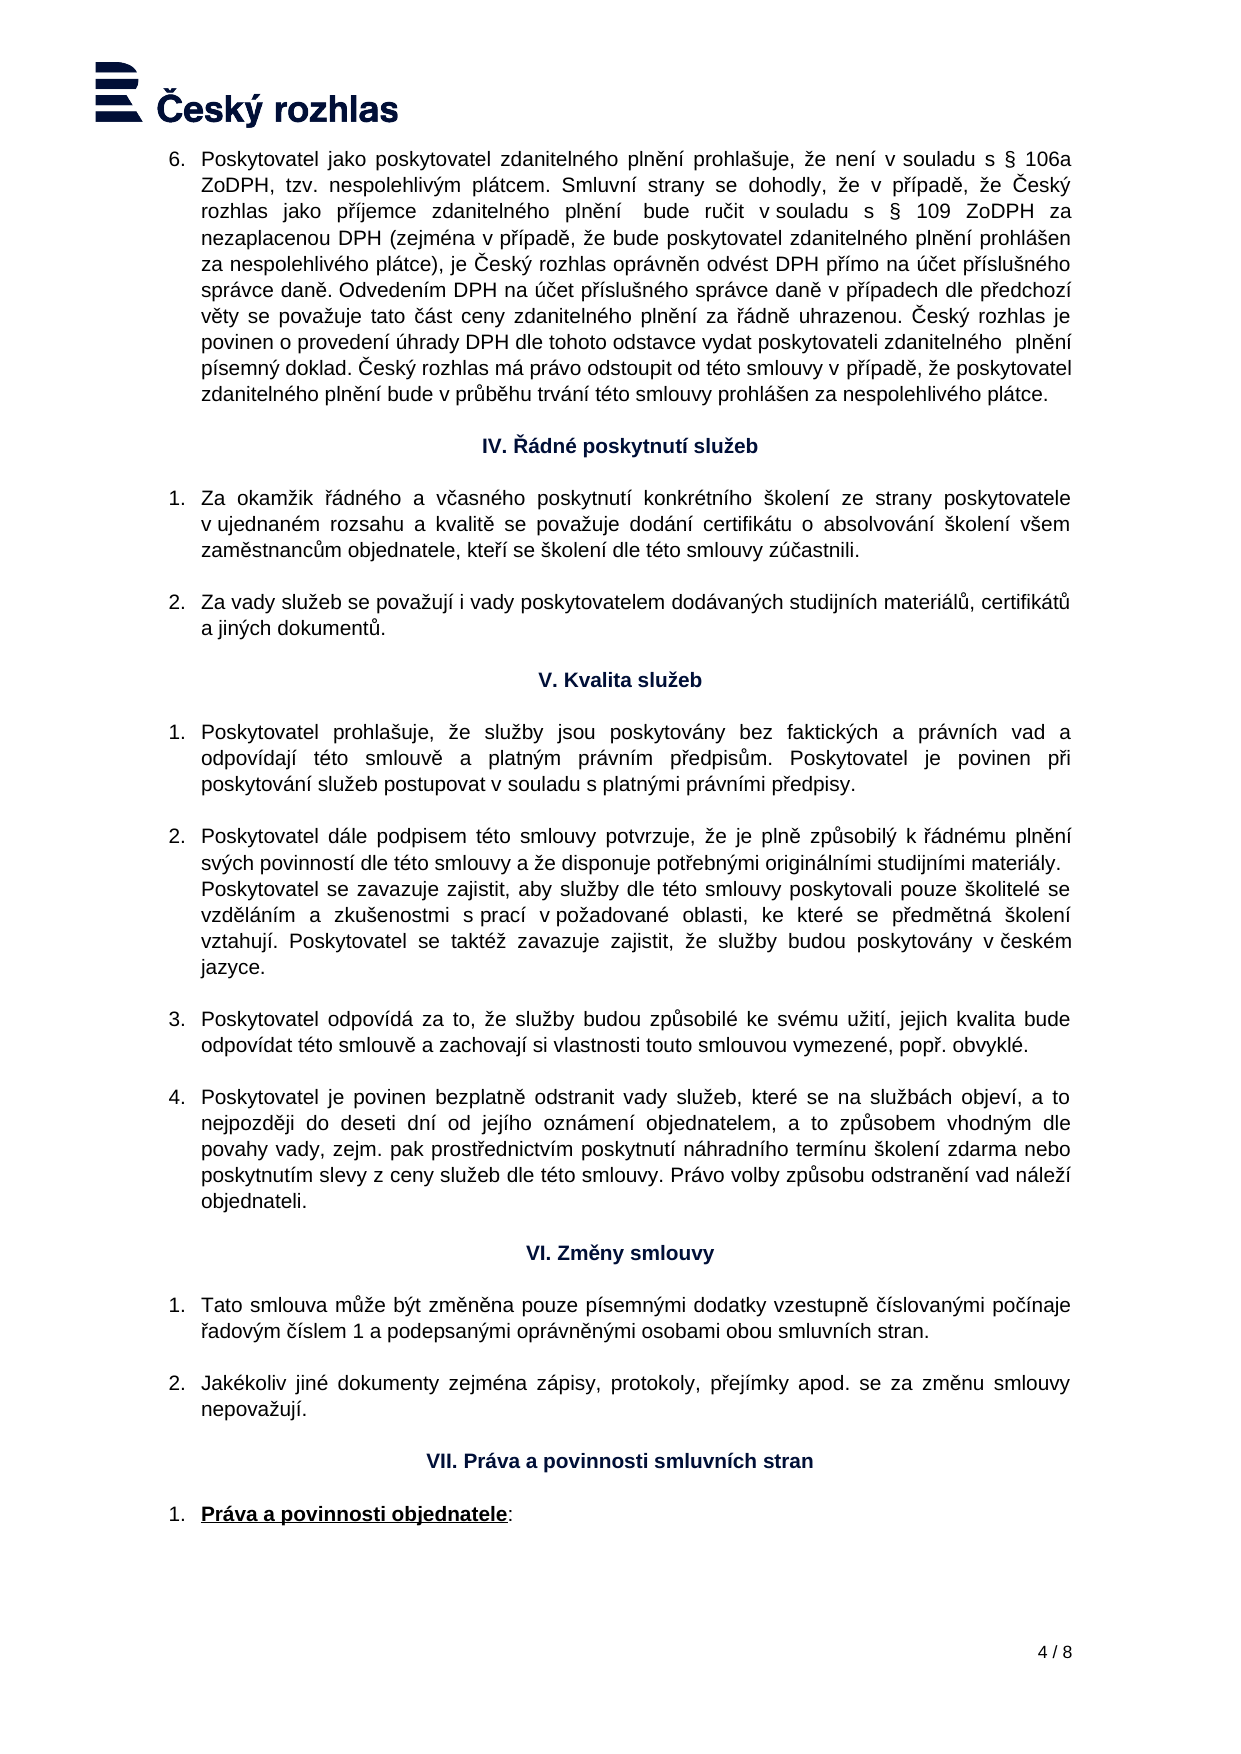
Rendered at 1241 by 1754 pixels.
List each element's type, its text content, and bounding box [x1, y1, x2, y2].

list Za vady služeb se považují i vady poskytovatelem dodávaných studijních materiálů, certifikátů a jiných dokumentů. [168, 589, 1072, 641]
list Poskytovatel prohlašuje, že služby jsou poskytovány bez faktických a právních vad a odpovídají této smlouvě a platným právním předpisům. Poskytovatel je povinen při poskytování služeb postupovat v souladu s platnými právními předpisy. [168, 719, 1072, 797]
subtitle Řádné poskytnutí služeb [168, 432, 1072, 458]
subtitle Práva a povinnosti smluvních stran [168, 1448, 1072, 1474]
list Poskytovatel je povinen bezplatně odstranit vady služeb, které se na službách objeví, a to nejpozději do deseti dní od jejího oznámení objednatelem, a to způsobem vhodným dle povahy vady, zejm. pak prostřednictvím poskytnutí náhradního termínu školení zdarma nebo poskytnutím slevy z ceny služeb dle této smlouvy. Právo volby způsobu odstranění vad náleží objednateli. [168, 1083, 1072, 1214]
subtitle Kvalita služeb [168, 667, 1072, 693]
picture [95, 62, 398, 128]
list Za okamžik řádného a včasného poskytnutí konkrétního školení ze strany poskytovatele v ujednaném rozsahu a kvalitě se považuje dodání certifikátu o absolvování školení všem zaměstnancům objednatele, kteří se školení dle této smlouvy zúčastnili. [168, 484, 1072, 563]
list Tato smlouva může být změněna pouze písemnými dodatky vzestupně číslovanými počínaje řadovým číslem 1 a podepsanými oprávněnými osobami obou smluvních stran. [168, 1292, 1072, 1344]
list Práva a povinnosti objednatele: [168, 1500, 1072, 1526]
list Poskytovatel dále podpisem této smlouvy potvrzuje, že je plně způsobilý k řádnému plnění svých povinností dle této smlouvy a že disponuje potřebnými originálními studijními materiály. Poskytovatel se zavazuje zajistit, aby služby dle této smlouvy poskytovali pouze školitelé se vzděláním a zkušenostmi s prací v požadované oblasti, ke které se předmětná školení vztahují. Poskytovatel se taktéž zavazuje zajistit, že služby budou poskytovány v českém jazyce. [168, 823, 1072, 979]
list Poskytovatel jako poskytovatel zdanitelného plnění prohlašuje, že není v souladu s § 106a ZoDPH, tzv. nespolehlivým plátcem. Smluvní strany se dohodly, že v případě, že Český rozhlas jako příjemce zdanitelného plnění bude ručit v souladu s § 109 ZoDPH za nezaplacenou DPH (zejména v případě, že bude poskytovatel zdanitelného plnění prohlášen za nespolehlivého plátce), je Český rozhlas oprávněn odvést DPH přímo na účet příslušného správce daně. Odvedením DPH na účet příslušného správce daně v případech dle předchozí věty se považuje tato část ceny zdanitelného plnění za řádně uhrazenou. Český rozhlas je povinen o provedení úhrady DPH dle tohoto odstavce vydat poskytovateli zdanitelného plnění písemný doklad. Český rozhlas má právo odstoupit od této smlouvy v případě, že poskytovatel zdanitelného plnění bude v průběhu trvání této smlouvy prohlášen za nespolehlivého plátce. [168, 146, 1072, 406]
subtitle Změny smlouvy [168, 1240, 1072, 1266]
list Poskytovatel odpovídá za to, že služby budou způsobilé ke svému užití, jejich kvalita bude odpovídat této smlouvě a zachovají si vlastnosti touto smlouvou vymezené, popř. obvyklé. [168, 1005, 1072, 1057]
list Jakékoliv jiné dokumenty zejména zápisy, protokoly, přejímky apod. se za změnu smlouvy nepovažují. [168, 1370, 1072, 1422]
